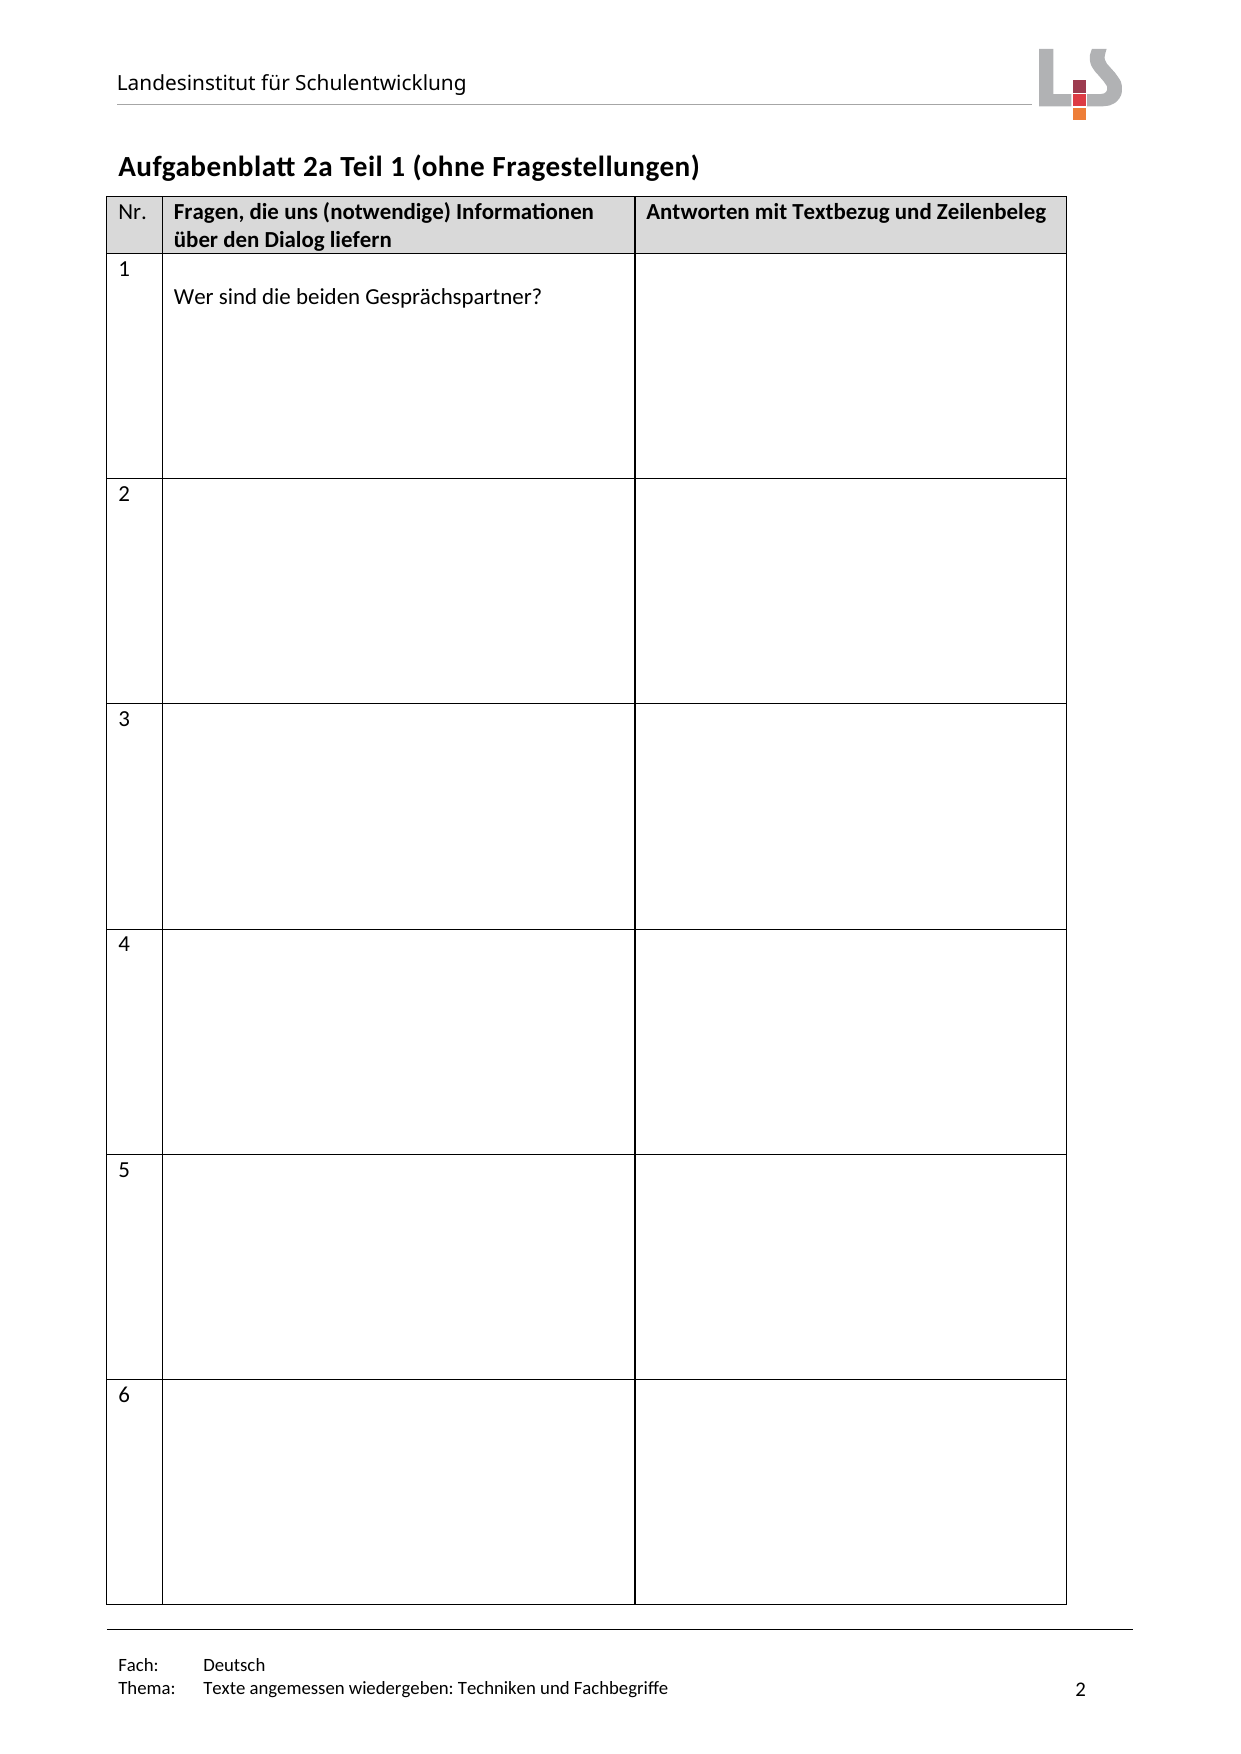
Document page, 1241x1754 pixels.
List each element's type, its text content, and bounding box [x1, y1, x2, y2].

table_header Antworten mit Textbezug und Zeilenbeleg [636, 197, 1066, 253]
table_cell [163, 1380, 634, 1604]
table_cell 2 [107, 479, 162, 703]
table_cell [163, 704, 634, 928]
table_header Fragen, die uns (notwendige) Informationen über den Dialog liefern [163, 197, 634, 253]
table_cell [163, 930, 634, 1154]
title Aufgabenblatt 2a Teil 1 (ohne Fragestellungen) [118, 148, 1122, 183]
table_cell 5 [107, 1155, 162, 1379]
table_cell 1 [107, 254, 162, 478]
table_cell [636, 1380, 1066, 1604]
table_cell 6 [107, 1380, 162, 1604]
table_cell [636, 930, 1066, 1154]
table_cell 4 [107, 930, 162, 1154]
table_cell [163, 479, 634, 703]
table_header Nr. [107, 197, 162, 253]
table_cell [636, 704, 1066, 928]
table_cell Wer sind die beiden Gesprächspartner? [163, 254, 634, 478]
table_cell [636, 1155, 1066, 1379]
table_cell [636, 254, 1066, 478]
table_cell 3 [107, 704, 162, 928]
table_cell [163, 1155, 634, 1379]
table_cell [636, 479, 1066, 703]
